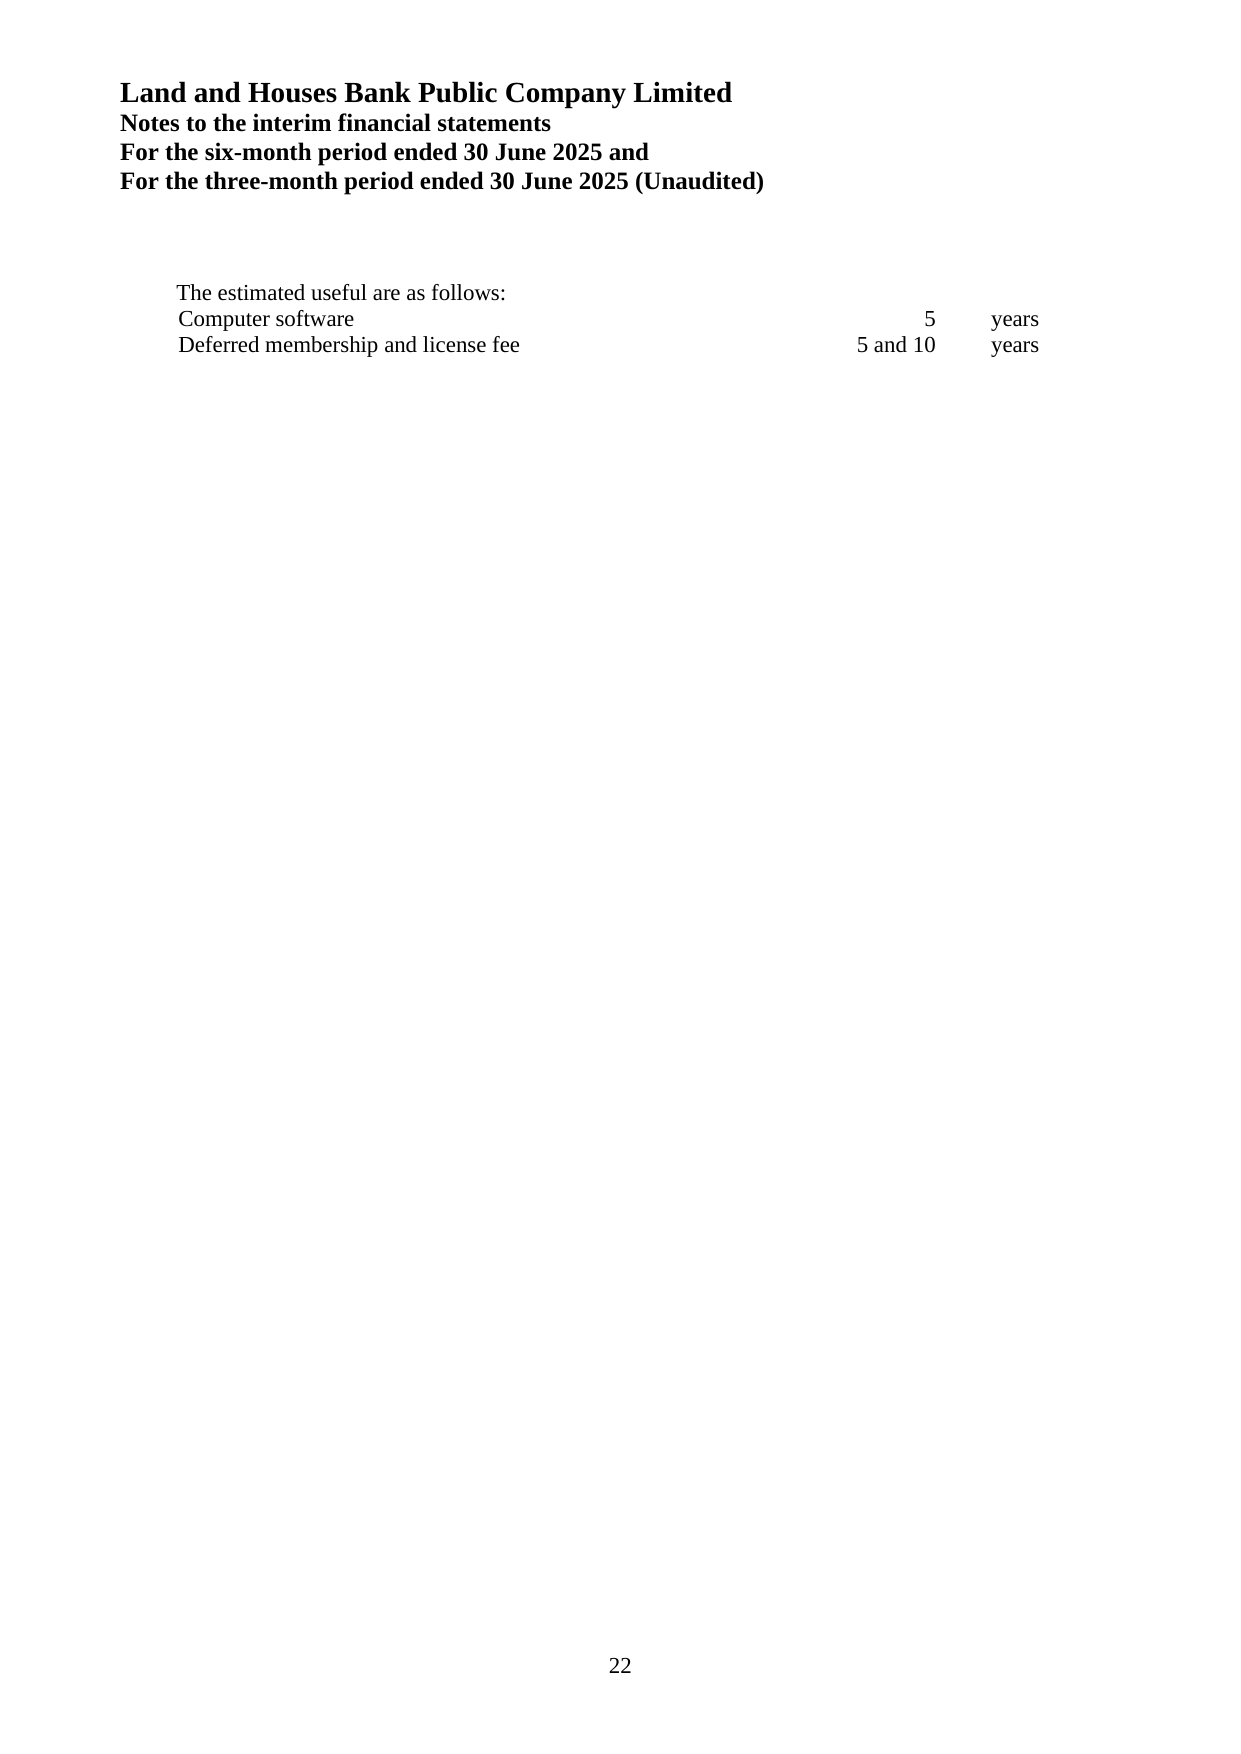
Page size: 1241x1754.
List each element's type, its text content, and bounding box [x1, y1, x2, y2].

table_header Computer software [167, 305, 607, 331]
table_cell years [947, 331, 1050, 358]
text The estimated useful are as follows: [176, 279, 1120, 305]
table_cell 5 and 10 [608, 331, 947, 358]
table_header years [947, 305, 1050, 331]
table_header 5 [608, 305, 947, 331]
table_cell Deferred membership and license fee [167, 331, 607, 358]
